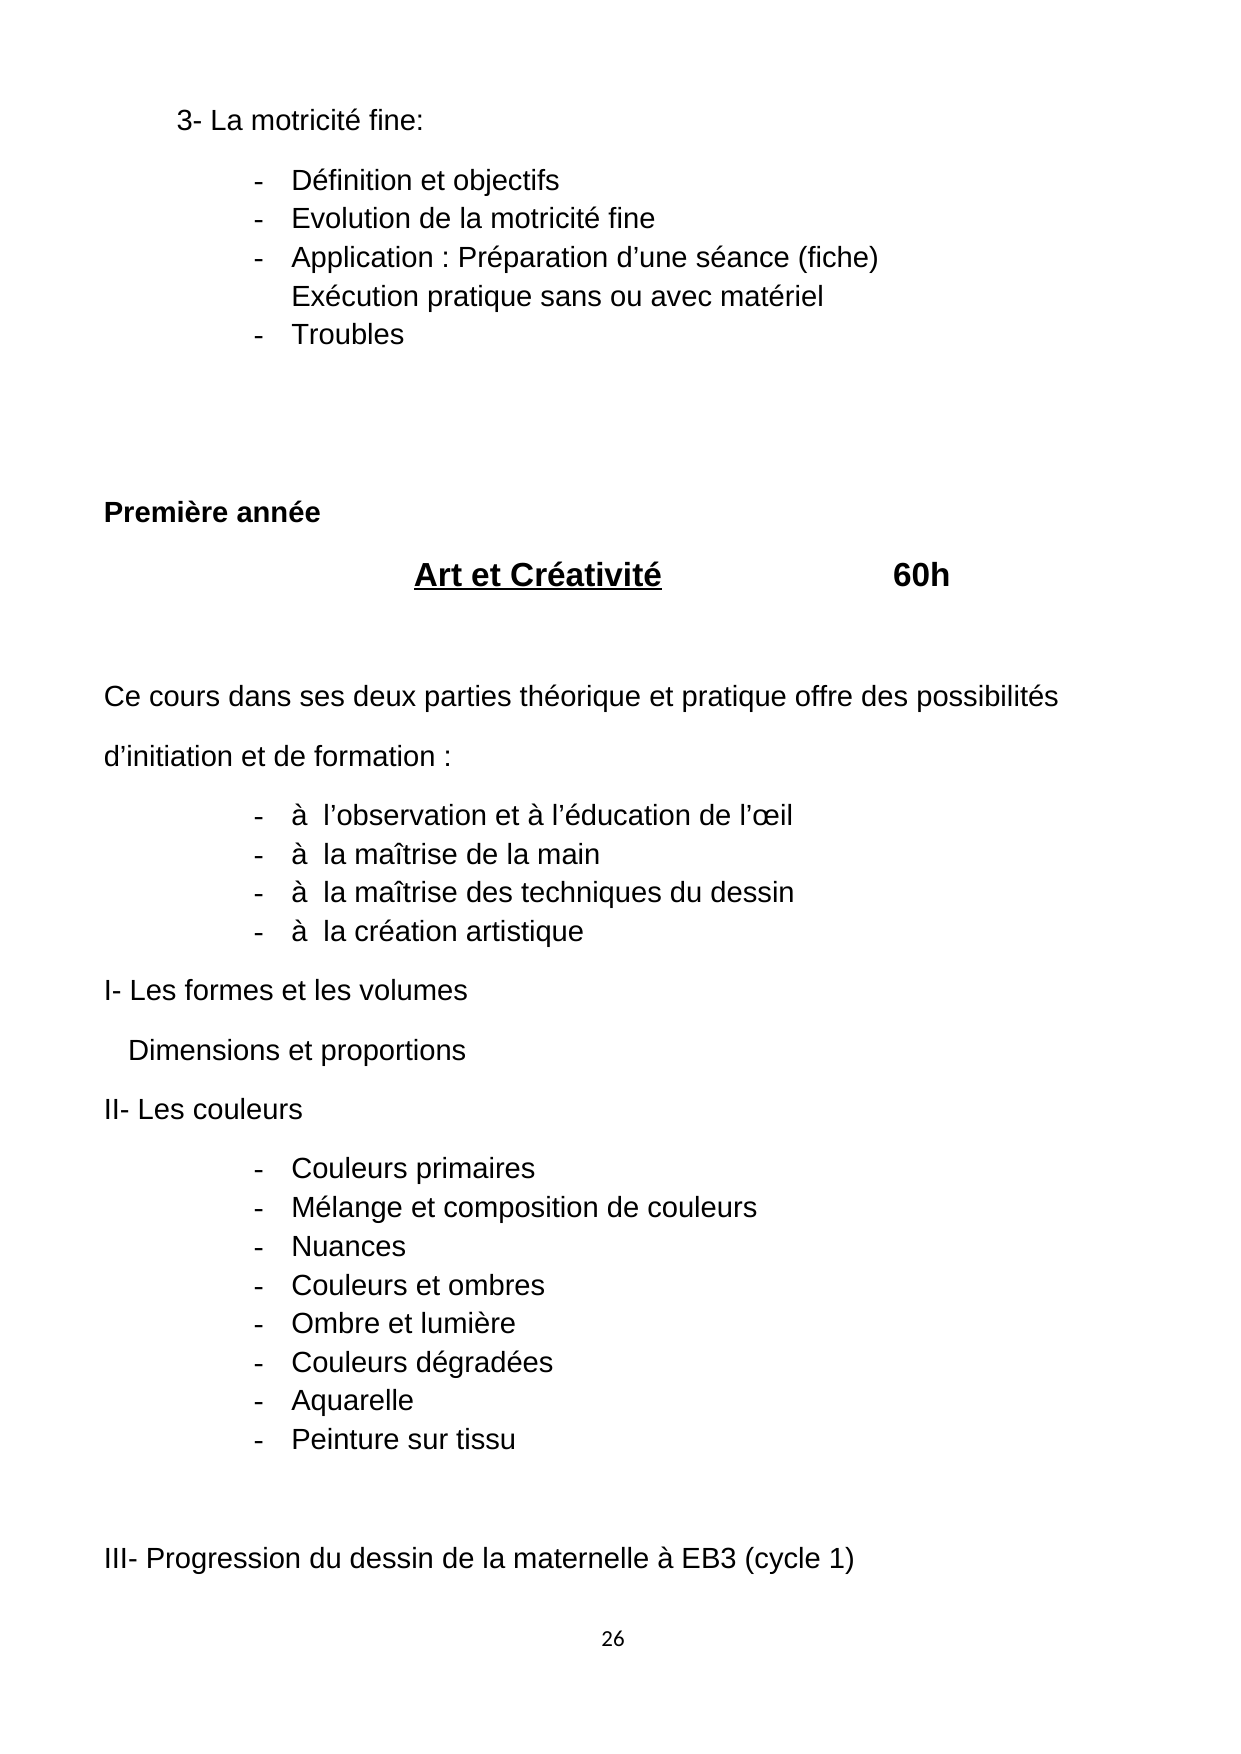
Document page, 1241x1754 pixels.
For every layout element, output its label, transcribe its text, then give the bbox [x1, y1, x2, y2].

list Couleurs dégradées [253, 1345, 1122, 1378]
list Troubles [253, 317, 1122, 351]
text Première année [103, 496, 1122, 529]
list à la maîtrise des techniques du dessin [253, 875, 1122, 909]
text Dimensions et proportions [103, 1033, 1122, 1066]
text Art et Créativité 60h [103, 555, 1122, 593]
text I- Les formes et les volumes [103, 973, 1122, 1007]
list à l’observation et à l’éducation de l’œil [253, 798, 1122, 832]
text III- Progression du dessin de la maternelle à EB3 (cycle 1) [103, 1541, 1122, 1574]
list Définition et objectifs [253, 163, 1122, 196]
list Evolution de la motricité fine [253, 201, 1122, 235]
text II- Les couleurs [103, 1092, 1122, 1126]
list à la création artistique [253, 914, 1122, 948]
list Couleurs et ombres [253, 1267, 1122, 1301]
list Mélange et composition de couleurs [253, 1190, 1122, 1224]
list Ombre et lumière [253, 1306, 1122, 1340]
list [291, 279, 1122, 312]
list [253, 240, 1122, 274]
list Nuances [253, 1229, 1122, 1262]
text 3- La motricité fine: [103, 103, 1122, 137]
list Peinture sur tissu [253, 1422, 1122, 1456]
text Ce cours dans ses deux parties théorique et pratique offre des possibilités [103, 679, 1122, 713]
list Couleurs primaires [253, 1152, 1122, 1185]
list Aquarelle [253, 1383, 1122, 1417]
list à la maîtrise de la main [253, 837, 1122, 870]
text d’initiation et de formation : [103, 739, 1122, 772]
